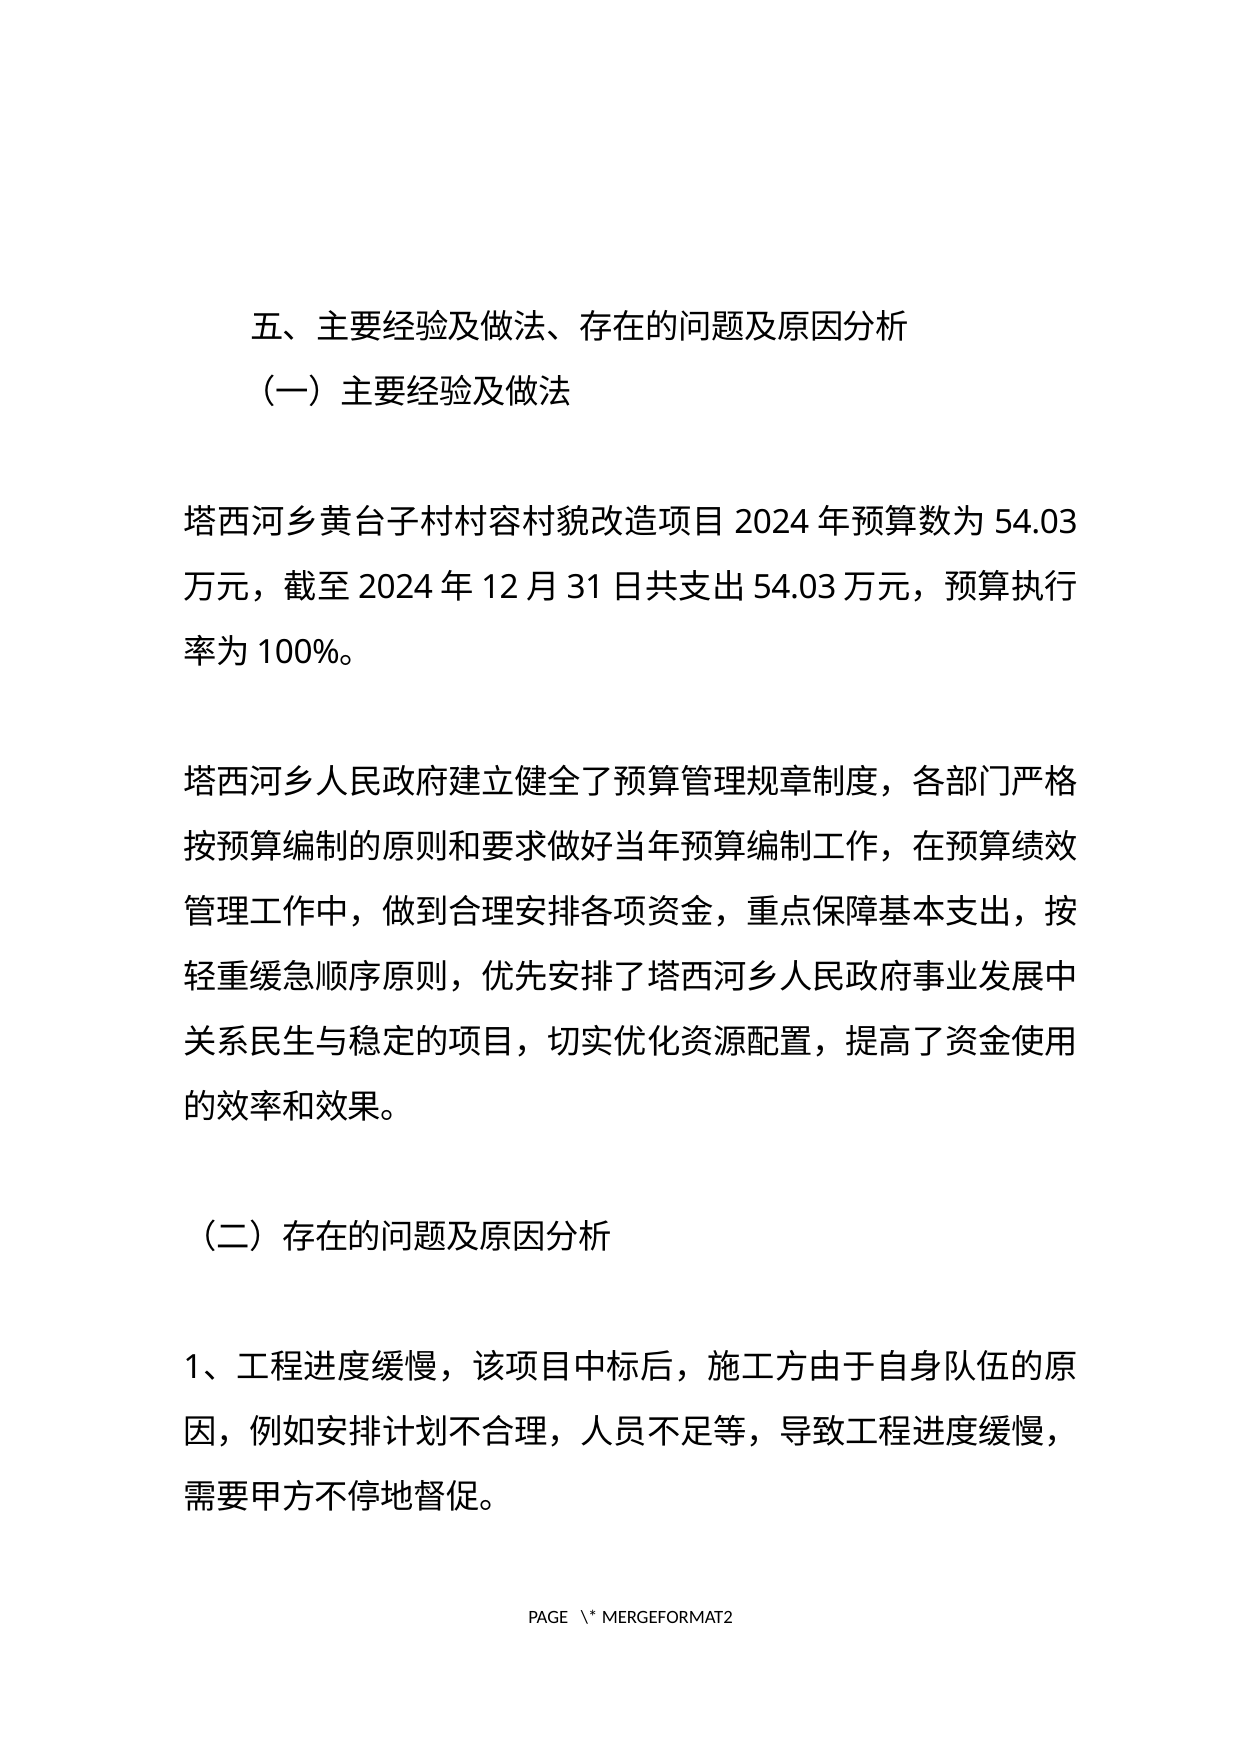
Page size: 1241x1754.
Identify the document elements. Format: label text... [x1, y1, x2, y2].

list 主要经验及做法、存在的问题及原因分析 [183, 292, 1078, 357]
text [183, 357, 1078, 1527]
